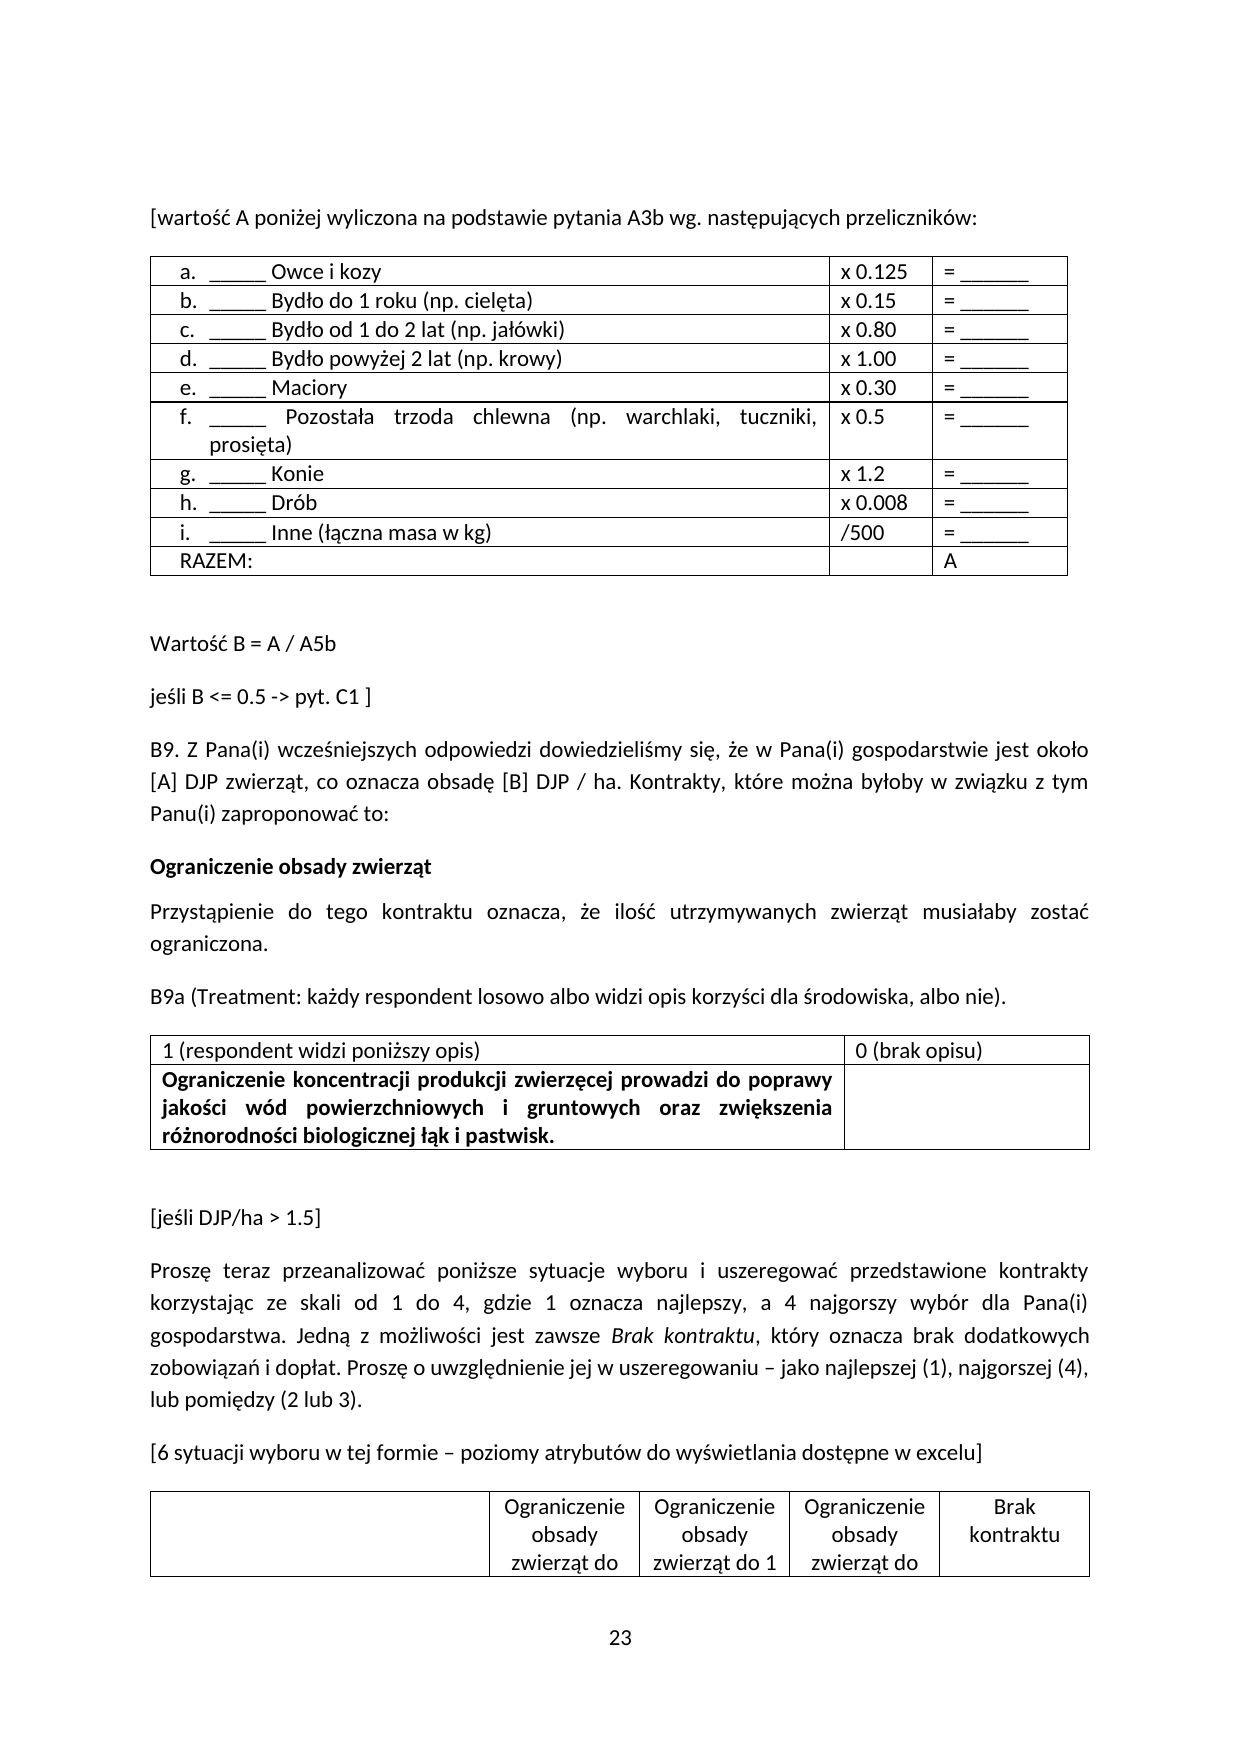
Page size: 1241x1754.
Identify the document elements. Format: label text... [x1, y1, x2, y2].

table_cell x 1.00 [830, 344, 932, 372]
table_header = ______ [933, 257, 1067, 285]
text Wartość B = A / A5b [150, 629, 1090, 657]
table_cell = ______ [933, 518, 1067, 546]
table_cell _____ Maciory [151, 373, 829, 401]
table_cell = ______ [933, 373, 1067, 401]
table_cell = ______ [933, 489, 1067, 517]
table_cell x 0.30 [830, 373, 932, 401]
text [jeśli DJP/ha > 1.5] [150, 1203, 1090, 1231]
subtitle Ograniczenie obsady zwierząt [150, 852, 1090, 880]
text jeśli B <= 0.5 -> pyt. C1 ] [150, 682, 1090, 710]
table_cell Ograniczenie koncentracji produkcji zwierzęcej prowadzi do poprawy jakości wód powierzchniowych i gruntowych oraz zwiększenia różnorodności biologicznej łąk i pastwisk. [151, 1065, 844, 1149]
table_cell = ______ [933, 403, 1067, 458]
table_cell x 0.008 [830, 489, 932, 517]
table_cell [830, 547, 932, 575]
text Przystąpienie do tego kontraktu oznacza, że ilość utrzymywanych zwierząt musiałaby zostać ograniczona. [150, 897, 1090, 957]
table_header 1 (respondent widzi poniższy opis) [151, 1036, 844, 1064]
table_header Brak kontraktu [940, 1492, 1089, 1576]
table_header 0 (brak opisu) [845, 1036, 1089, 1064]
table_cell = ______ [933, 315, 1067, 343]
table_cell = ______ [933, 460, 1067, 487]
table_header _____ Owce i kozy [151, 257, 829, 285]
table_cell A [933, 547, 1067, 575]
table_cell RAZEM: [151, 547, 829, 575]
table_cell x 0.15 [830, 286, 932, 314]
table_cell _____ Konie [151, 460, 829, 487]
text Proszę teraz przeanalizować poniższe sytuacje wyboru i uszeregować przedstawione kontrakty korzystając ze skali od 1 do 4, gdzie 1 oznacza najlepszy, a 4 najgorszy wybór dla Pana(i) gospodarstwa. Jedną z możliwości jest zawsze Brak kontraktu, który oznacza brak dodatkowych zobowiązań i dopłat. Proszę o uwzględnienie jej w uszeregowaniu – jako najlepszej (1), najgorszej (4), lub pomiędzy (2 lub 3). [150, 1256, 1090, 1413]
table_cell x 1.2 [830, 460, 932, 487]
table_cell = ______ [933, 286, 1067, 314]
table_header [640, 1492, 789, 1576]
text B9a (Treatment: każdy respondent losowo albo widzi opis korzyści dla środowiska, albo nie). [150, 982, 1090, 1010]
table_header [790, 1492, 939, 1576]
text B9. Z Pana(i) wcześniejszych odpowiedzi dowiedzieliśmy się, że w Pana(i) gospodarstwie jest około [A] DJP zwierząt, co oznacza obsadę [B] DJP / ha. Kontrakty, które można byłoby w związku z tym Panu(i) zaproponować to: [150, 735, 1090, 827]
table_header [490, 1492, 639, 1576]
table_cell _____ Inne (łączna masa w kg) [151, 518, 829, 546]
table_cell = ______ [933, 344, 1067, 372]
table_header [151, 1492, 489, 1576]
table_cell _____ Bydło powyżej 2 lat (np. krowy) [151, 344, 829, 372]
table_cell x 0.5 [830, 403, 932, 458]
table_cell _____ Bydło od 1 do 2 lat (np. jałówki) [151, 315, 829, 343]
table_cell [845, 1065, 1089, 1149]
text [6 sytuacji wyboru w tej formie – poziomy atrybutów do wyświetlania dostępne w excelu] [150, 1438, 1090, 1466]
table_cell x 0.80 [830, 315, 932, 343]
table_cell _____ Pozostała trzoda chlewna (np. warchlaki, tuczniki, prosięta) [151, 403, 829, 458]
text [wartość A poniżej wyliczona na podstawie pytania A3b wg. następujących przeliczników: [150, 203, 1090, 231]
table_header x 0.125 [830, 257, 932, 285]
table_cell _____ Drób [151, 489, 829, 517]
table_cell /500 [830, 518, 932, 546]
table_cell _____ Bydło do 1 roku (np. cielęta) [151, 286, 829, 314]
